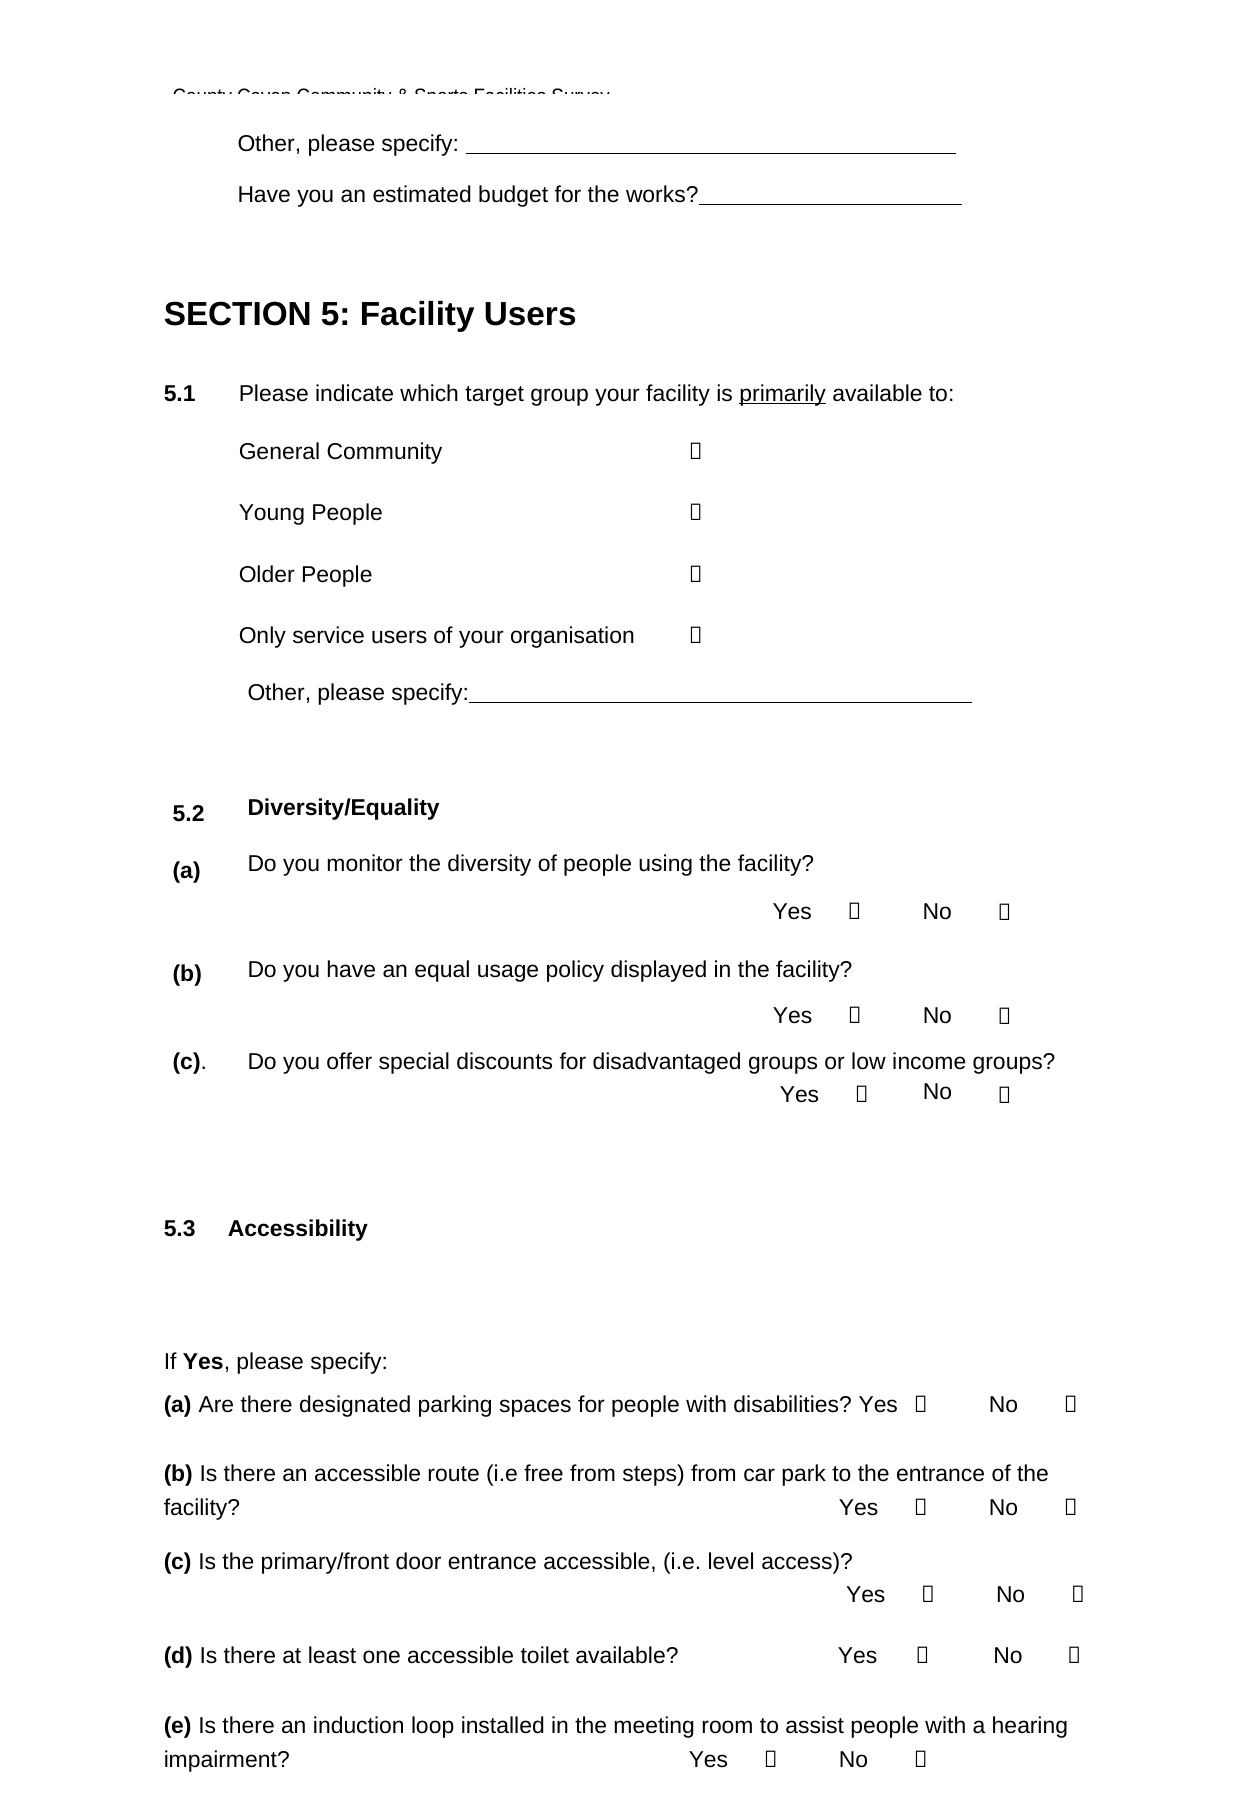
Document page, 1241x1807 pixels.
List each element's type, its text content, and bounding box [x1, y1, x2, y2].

list Are there designated parking spaces for people with disabilities? Yes  No  [163, 1387, 1098, 1419]
list Is there at least one accessible toilet available? Yes  No  [163, 1639, 1098, 1671]
text 5.1 Please indicate which target group your facility is primarily available to: General Community  [163, 380, 955, 466]
subtitle SECTION 5: Facility Users [163, 294, 1098, 332]
list Is there an accessible route (i.e free from steps) from car park to the entrance of the facility? Yes  No  [163, 1460, 1084, 1522]
text Young People  [238, 496, 1098, 527]
text Only service users of your organisation  [238, 619, 1098, 650]
list Is there an induction loop installed in the meeting room to assist people with a hearing impairment? Yes  No  [163, 1712, 1068, 1775]
text If Yes, please specify: [163, 1348, 1098, 1374]
list Is the primary/front door entrance accessible, (i.e. level access)? [163, 1548, 1098, 1574]
text Yes  No  [148, 1578, 1084, 1609]
text Older People  [238, 558, 1098, 589]
text Other, please specify: Have you an estimated budget for the works? [237, 130, 960, 208]
list Accessibility [163, 1215, 1098, 1242]
